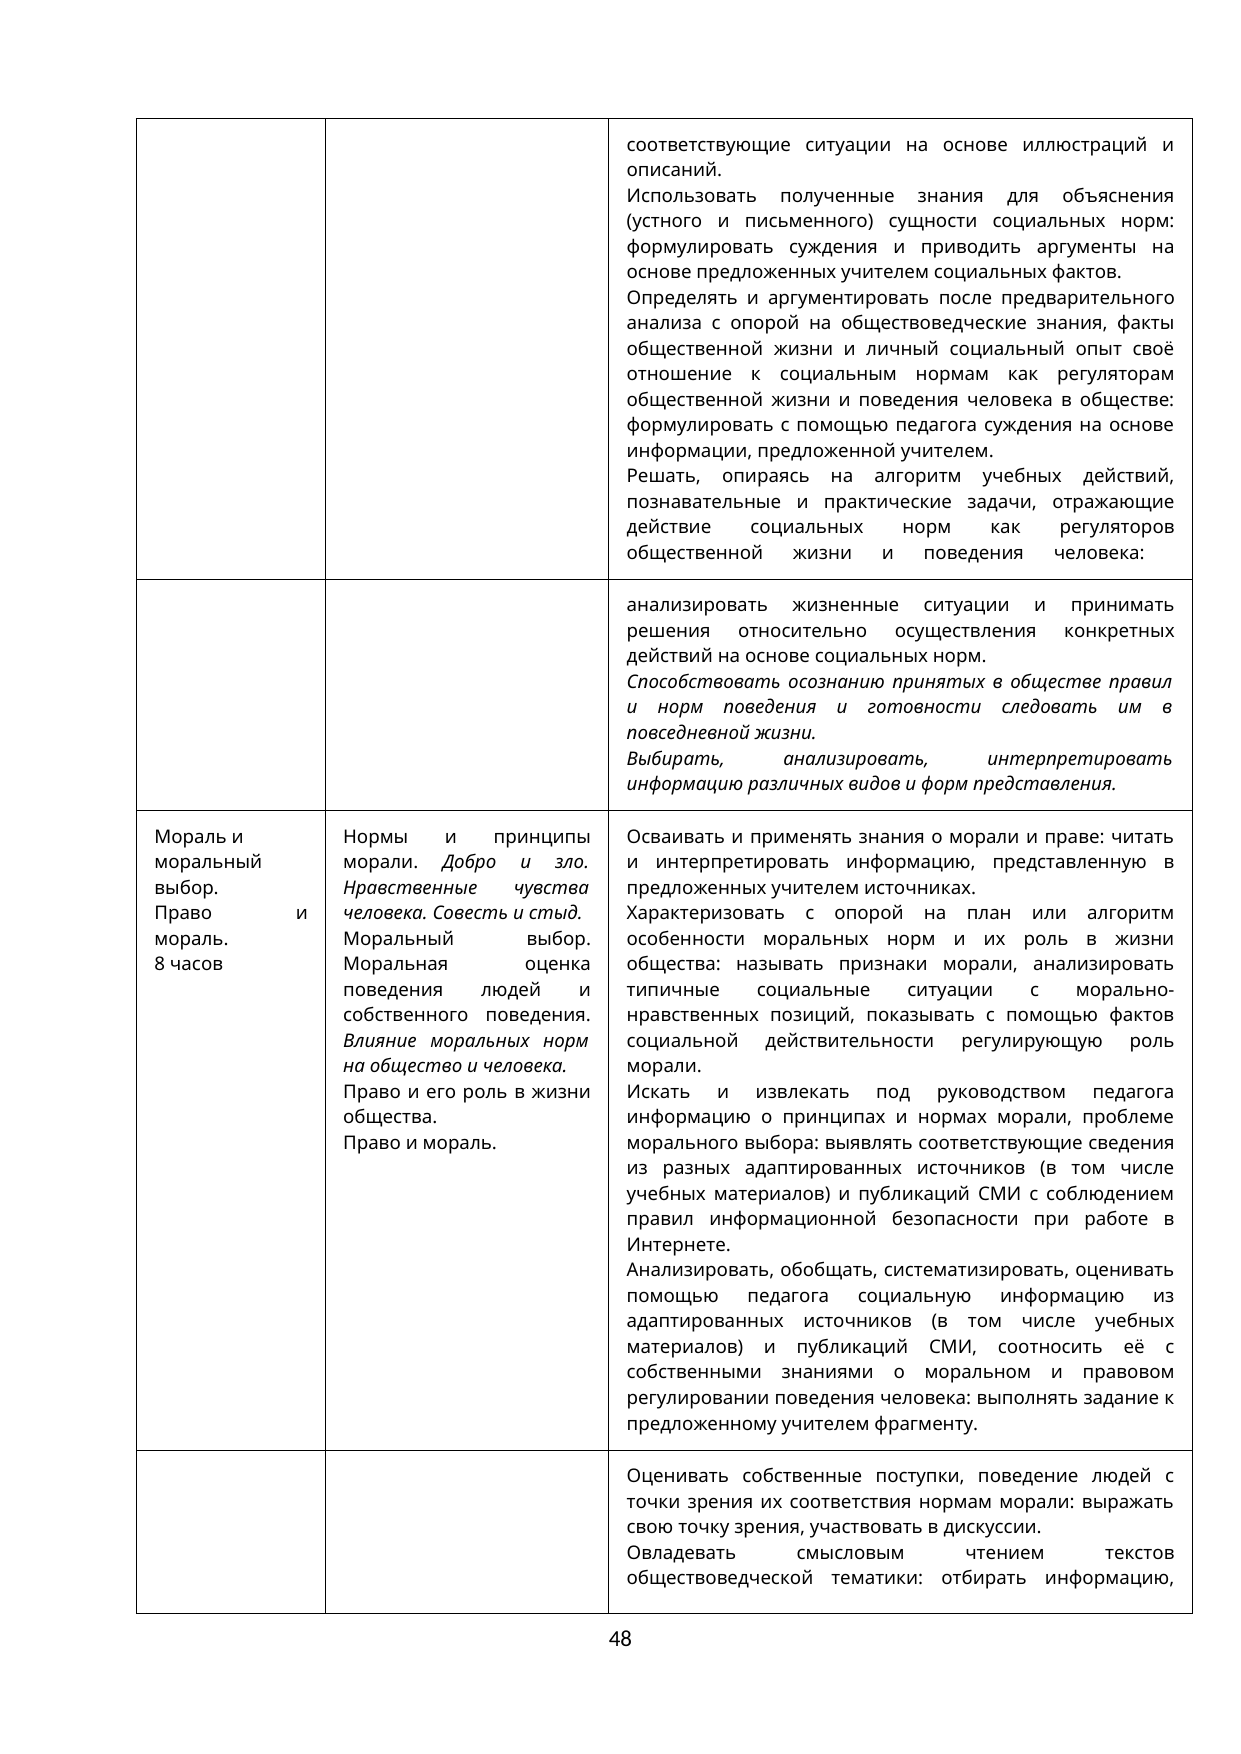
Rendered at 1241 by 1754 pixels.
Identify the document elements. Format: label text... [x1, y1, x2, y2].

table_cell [609, 1451, 1192, 1613]
table_cell [137, 580, 325, 810]
table_cell Мораль и моральный выбор. Право и мораль. 8 часов [137, 811, 325, 1449]
table_cell [326, 580, 608, 810]
table_cell Осваивать и применять знания о морали и праве: читать и интерпретировать информацию, представленную в предложенных учителем источниках. Характеризовать с опорой на план или алгоритм особенности моральных норм и их роль в жизни общества: называть признаки морали, анализировать типичные социальные ситуации с морально-нравственных позиций, показывать с помощью фактов социальной действительности регулирующую роль морали. Искать и извлекать под руководством педагога информацию о принципах и нормах морали, проблеме морального выбора: выявлять соответствующие сведения из разных адаптированных источников (в том числе учебных материалов) и публикаций СМИ с соблюдением правил информационной безопасности при работе в Интернете. Анализировать, обобщать, систематизировать, оценивать помощью педагога социальную информацию из адаптированных источников (в том числе учебных материалов) и публикаций СМИ, соотносить её с собственными знаниями о моральном и правовом регулировании поведения человека: выполнять задание к предложенному учителем фрагменту. [609, 811, 1192, 1449]
table_cell [326, 1451, 608, 1613]
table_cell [609, 119, 1192, 579]
table_cell [137, 1451, 325, 1613]
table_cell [326, 119, 608, 579]
table_cell анализировать жизненные ситуации и принимать решения относительно осуществления конкретных действий на основе социальных норм. Способствовать осознанию принятых в обществе правил и норм поведения и готовности следовать им в повседневной жизни. Выбирать, анализировать, интерпретировать информацию различных видов и форм представления. [609, 580, 1192, 810]
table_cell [137, 119, 325, 579]
table_cell Нормы и принципы морали. Добро и зло. Нравственные чувства человека. Совесть и стыд. Моральный выбор. Моральная оценка поведения людей и собственного поведения. Влияние моральных норм на общество и человека. Право и его роль в жизни общества. Право и мораль. [326, 811, 608, 1449]
